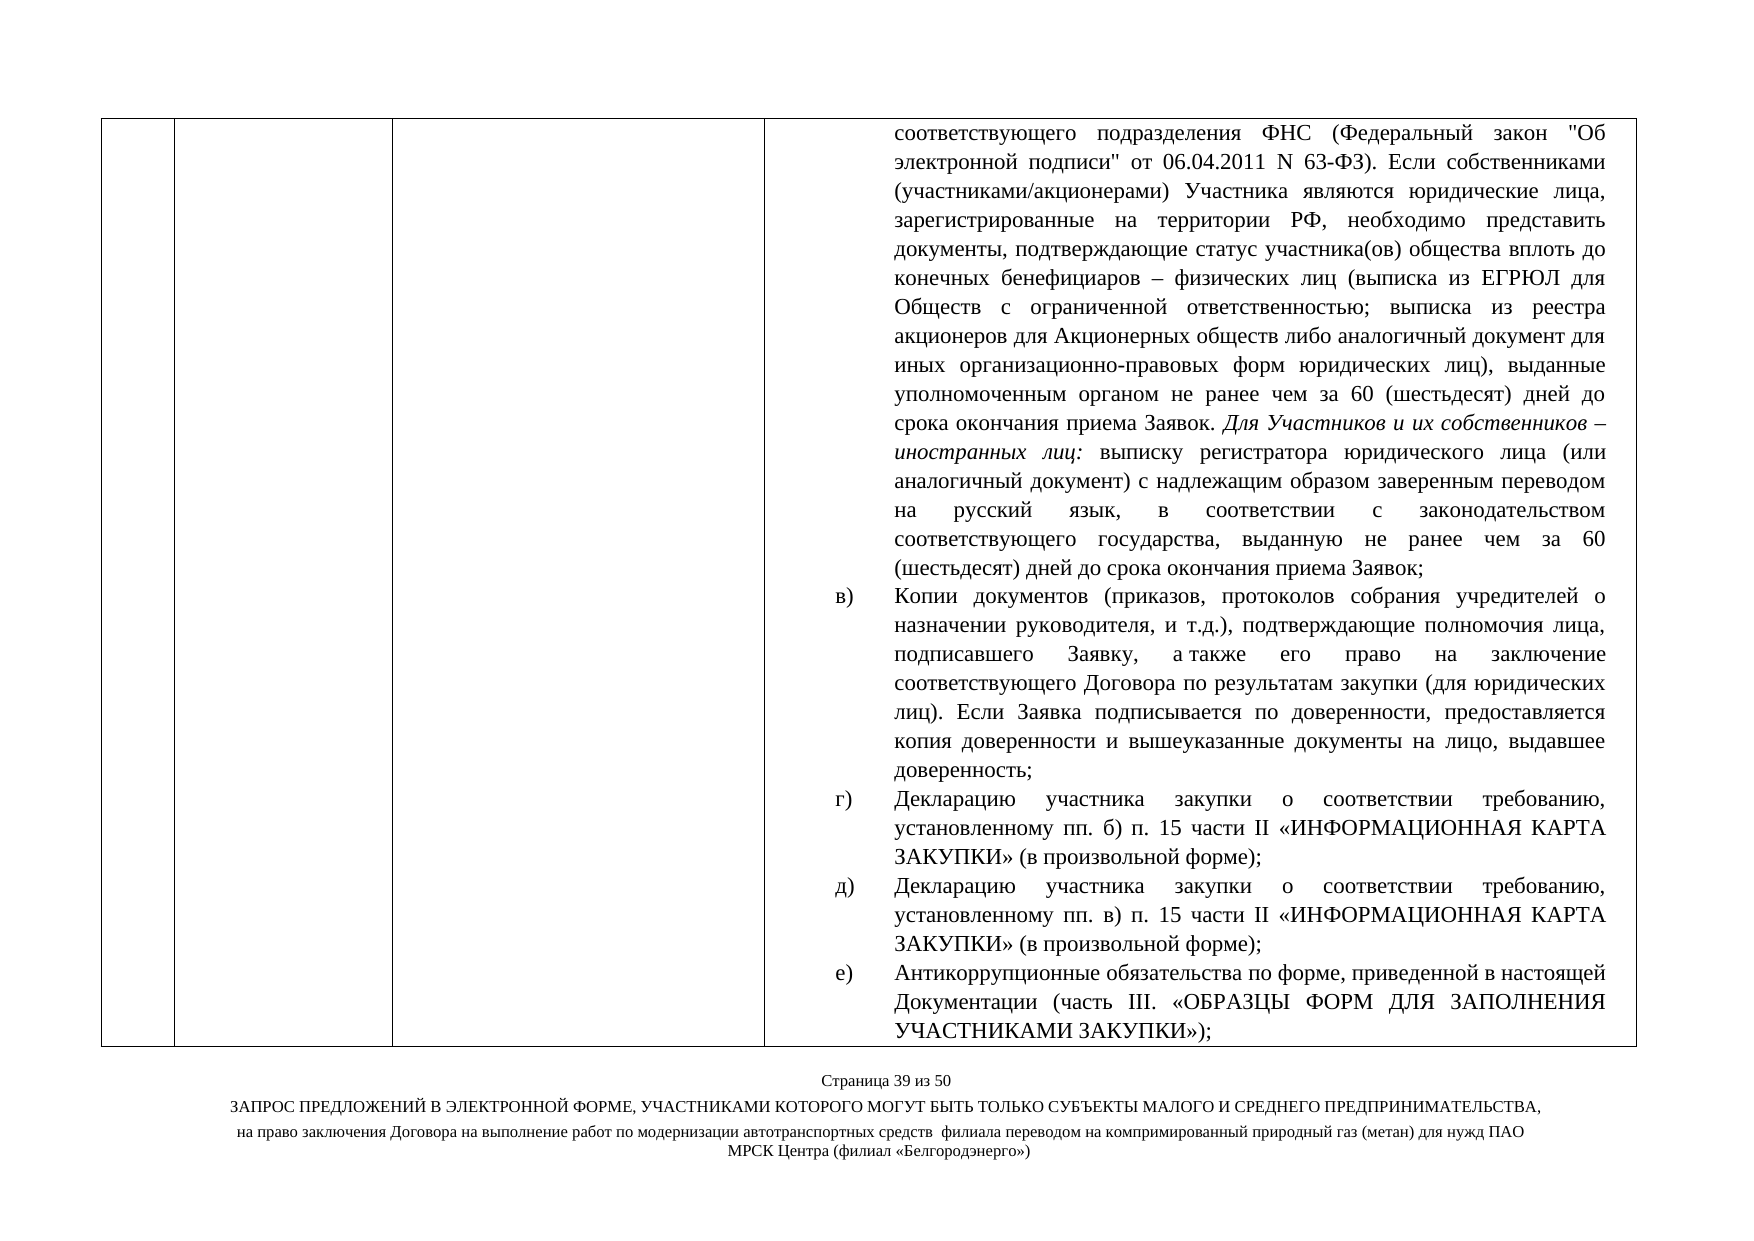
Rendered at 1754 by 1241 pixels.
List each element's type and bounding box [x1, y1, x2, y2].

table_cell [393, 119, 764, 1046]
table_cell [175, 119, 392, 1046]
table_cell [102, 119, 174, 1046]
table_cell [765, 119, 1636, 1046]
